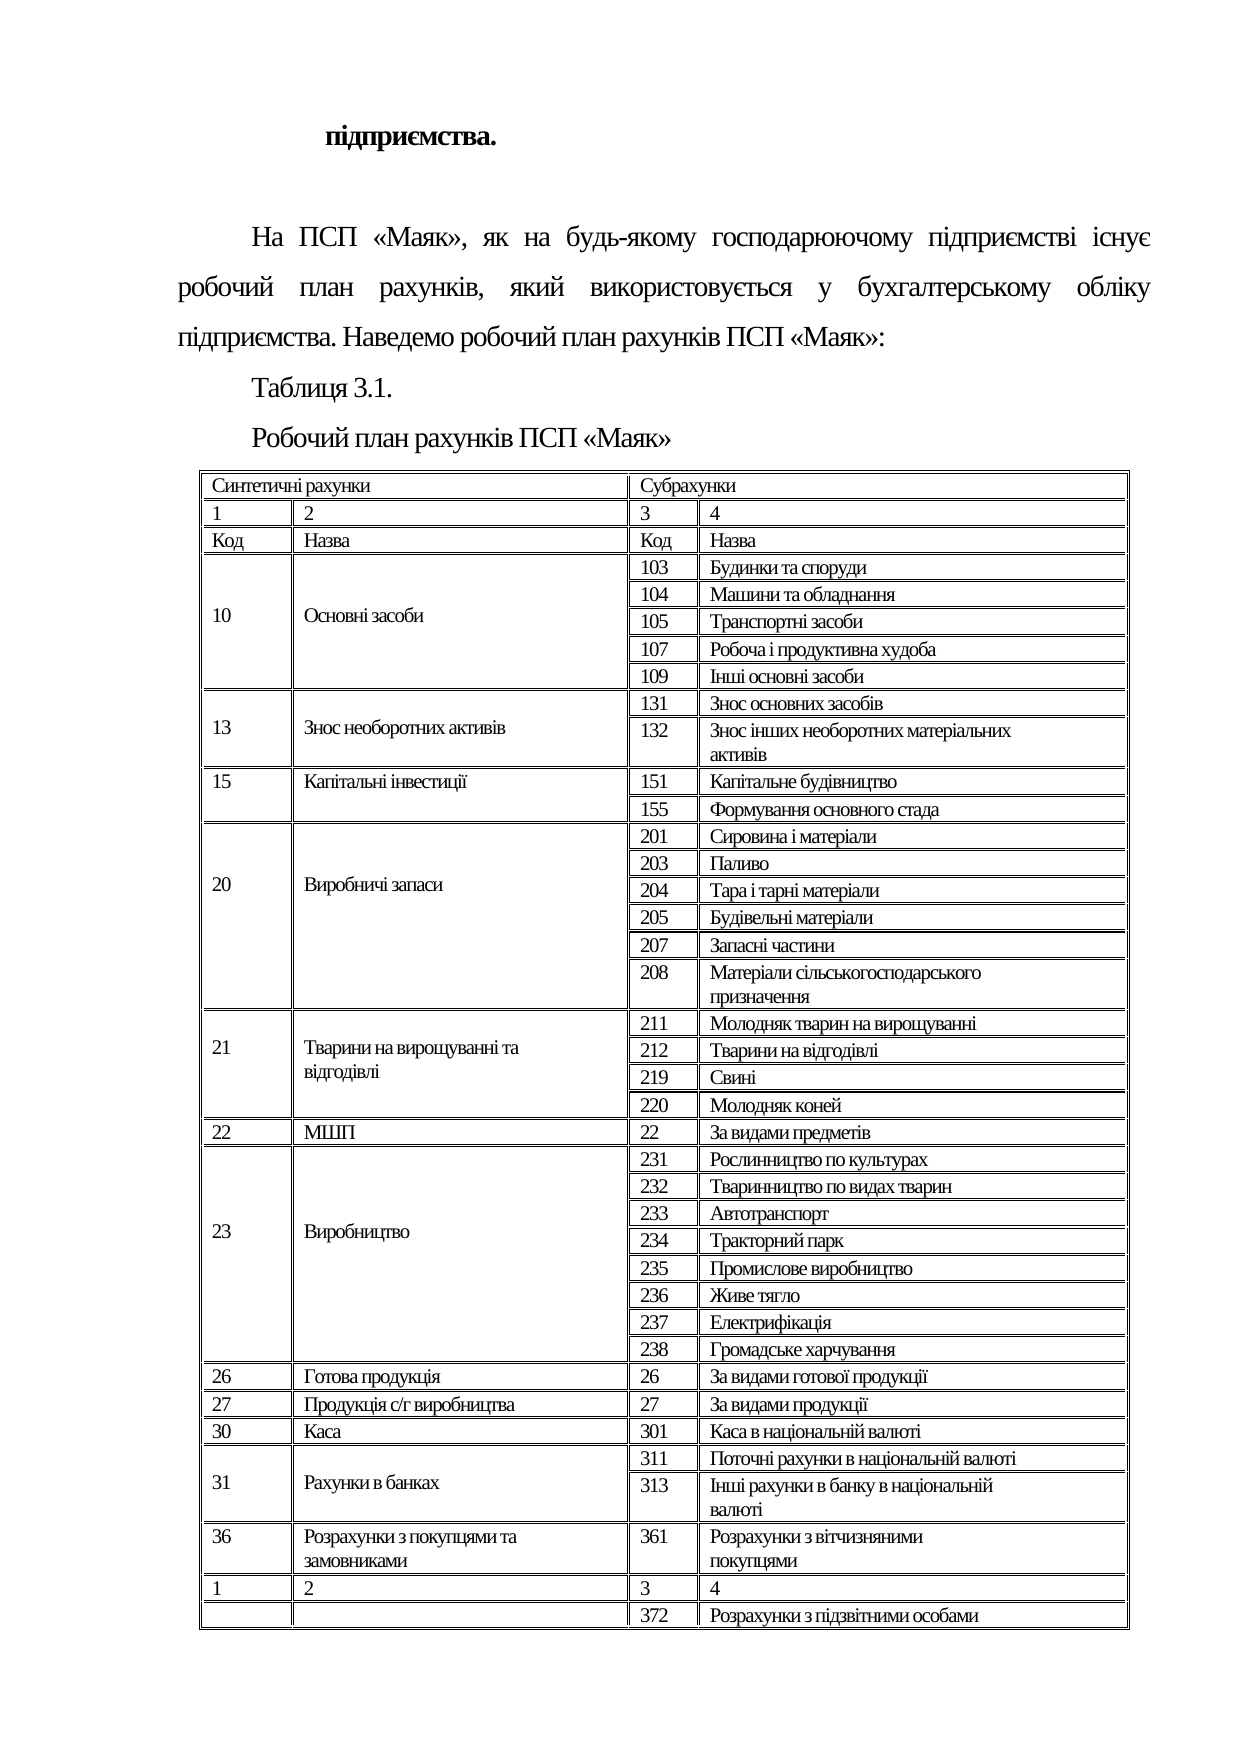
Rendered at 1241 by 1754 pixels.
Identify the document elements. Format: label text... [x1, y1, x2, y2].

table_cell 361 [630, 1524, 697, 1572]
table_cell Автотранспорт [698, 1198, 1128, 1225]
table_cell 4 [700, 1573, 1127, 1600]
table_cell 3 [630, 1576, 697, 1600]
table_cell 301 [630, 1419, 697, 1443]
table_cell 2 [294, 1576, 627, 1600]
table_cell Розрахунки з вітчизняними покупцями [698, 1521, 1128, 1572]
table_cell Каса [294, 1419, 627, 1443]
table_cell 235 [630, 1256, 697, 1280]
table_cell 1 [202, 498, 291, 525]
table_cell Тварини на вирощуванні та відгодівлі [294, 1011, 627, 1117]
table_cell Паливо [698, 848, 1128, 875]
table_cell Код [202, 525, 291, 552]
table_cell Знос інших необоротних матеріальних активів [698, 715, 1128, 766]
text Робочий план рахунків ПСП «Маяк» [177, 420, 1152, 453]
table_cell Будівельні матеріали [698, 902, 1128, 929]
table_cell Код [630, 528, 697, 552]
table_cell 236 [630, 1283, 697, 1307]
table_cell Запасні частини [698, 929, 1128, 957]
table_cell 20 [202, 821, 291, 1008]
table_cell 2 [294, 501, 627, 525]
table_cell 151 [630, 769, 697, 793]
table_cell Продукція с/г виробництва [294, 1392, 627, 1416]
table_cell 23 [202, 1144, 291, 1361]
table_cell Живе тягло [700, 1280, 1127, 1307]
table_cell 109 [630, 664, 697, 688]
table_cell 4 [700, 498, 1127, 525]
table_cell Розрахунки з підзвітними особами [698, 1600, 1127, 1627]
table_cell За видами предметів [700, 1117, 1127, 1144]
table_cell МШП [294, 1120, 627, 1144]
table_cell 30 [202, 1416, 291, 1443]
table_cell За видами продукції [700, 1389, 1127, 1416]
table_cell Формування основного стада [700, 794, 1127, 821]
table_cell 27 [202, 1389, 291, 1416]
table_cell 237 [630, 1310, 697, 1334]
table_cell 26 [200, 1361, 292, 1388]
table_cell Електрифікація [700, 1307, 1127, 1334]
table_cell Знос основних засобів [698, 688, 1128, 715]
table_cell 10 [202, 552, 291, 688]
table_cell 220 [630, 1093, 697, 1117]
table_cell Молодняк коней [698, 1089, 1128, 1117]
table_cell Тракторний парк [698, 1225, 1128, 1252]
table_cell Виробництво [294, 1147, 627, 1361]
table_cell 212 [630, 1038, 697, 1062]
table_cell 231 [630, 1147, 697, 1171]
table_cell 203 [630, 851, 697, 875]
table_cell 234 [630, 1229, 697, 1252]
table_cell 155 [630, 797, 697, 821]
table_cell 131 [630, 691, 697, 715]
table_cell Виробничі запаси [294, 824, 627, 1008]
table_cell 311 [630, 1446, 697, 1470]
table_cell Капітальне будівництво [698, 766, 1128, 793]
table_cell 201 [630, 824, 697, 848]
table_cell Матеріали сільськогосподарського призначення [700, 957, 1127, 1008]
table_cell Молодняк тварин на вирощуванні [698, 1008, 1128, 1035]
table_cell 105 [630, 609, 697, 633]
table_cell 372 [629, 1603, 698, 1627]
table_cell Назва [294, 528, 627, 552]
table_cell Основні засоби [294, 555, 627, 688]
table_header Субрахунки [629, 474, 1127, 497]
table_cell 207 [630, 933, 697, 957]
table_cell Транспортні засоби [698, 606, 1128, 633]
table_cell 27 [630, 1392, 697, 1416]
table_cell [292, 1603, 628, 1627]
table_cell Промислове виробництво [700, 1253, 1127, 1280]
table_cell Назва [700, 525, 1127, 552]
table_cell 21 [200, 1008, 292, 1117]
table_cell 22 [202, 1117, 291, 1144]
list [251, 118, 1152, 152]
table_cell Тара і тарні матеріали [698, 875, 1128, 902]
table_cell 107 [630, 637, 697, 661]
table_cell 132 [630, 718, 697, 766]
table_cell 208 [630, 960, 697, 1008]
text Таблиця 3.1. [177, 370, 1152, 403]
table_cell Поточні рахунки в національній валюті [698, 1443, 1128, 1470]
table_cell 26 [630, 1364, 697, 1388]
text На ПСП «Маяк», як на будь-якому господарюючому підприємстві існує робочий план рахунків, який використовується у бухгалтерському обліку підприємства. Наведемо робочий план рахунків ПСП «Маяк»: [177, 219, 1152, 353]
table_cell 313 [630, 1473, 697, 1521]
table_cell 15 [200, 766, 292, 821]
table_cell Інші основні засоби [700, 661, 1127, 688]
table_cell 37 [202, 1600, 292, 1627]
table_cell 22 [630, 1120, 697, 1144]
table_cell 104 [630, 582, 697, 606]
table_cell 238 [630, 1337, 697, 1361]
table_cell 36 [200, 1521, 292, 1572]
table_cell 232 [630, 1174, 697, 1198]
table_cell Каса в національній валюті [700, 1416, 1127, 1443]
table_cell Сировина і матеріали [700, 821, 1127, 848]
table_cell 204 [630, 878, 697, 902]
table_cell Інші рахунки в банку в національній валюті [698, 1470, 1128, 1521]
table_cell Рослинництво по культурах [700, 1144, 1127, 1171]
table_cell Громадське харчування [698, 1334, 1128, 1361]
table_cell Рахунки в банках [294, 1446, 627, 1521]
table_cell 211 [630, 1011, 697, 1035]
table_cell Тваринництво по видах тварин [698, 1171, 1128, 1198]
table_header Синтетичні рахунки [202, 474, 628, 497]
table_cell 219 [630, 1065, 697, 1089]
table_cell Розрахунки з покупцями та замовниками [294, 1524, 627, 1572]
table_cell Свині [698, 1062, 1128, 1089]
table_cell 205 [630, 905, 697, 929]
table_cell Знос необоротних активів [294, 691, 627, 766]
table_cell Машини та обладнання [698, 579, 1128, 606]
table_cell Робоча і продуктивна худоба [700, 634, 1127, 661]
table_cell Будинки та споруди [700, 552, 1127, 579]
table_cell Тварини на відгодівлі [698, 1035, 1128, 1062]
table_cell 103 [630, 555, 697, 579]
table_cell Капітальні інвестиції [294, 769, 627, 821]
table_cell 233 [630, 1201, 697, 1225]
table_cell 31 [200, 1443, 292, 1521]
table_cell 3 [630, 501, 697, 525]
table_cell 13 [200, 688, 292, 766]
table_cell За видами готової продукції [698, 1361, 1128, 1388]
table_cell Готова продукція [294, 1364, 627, 1388]
table_cell 1 [202, 1573, 291, 1600]
